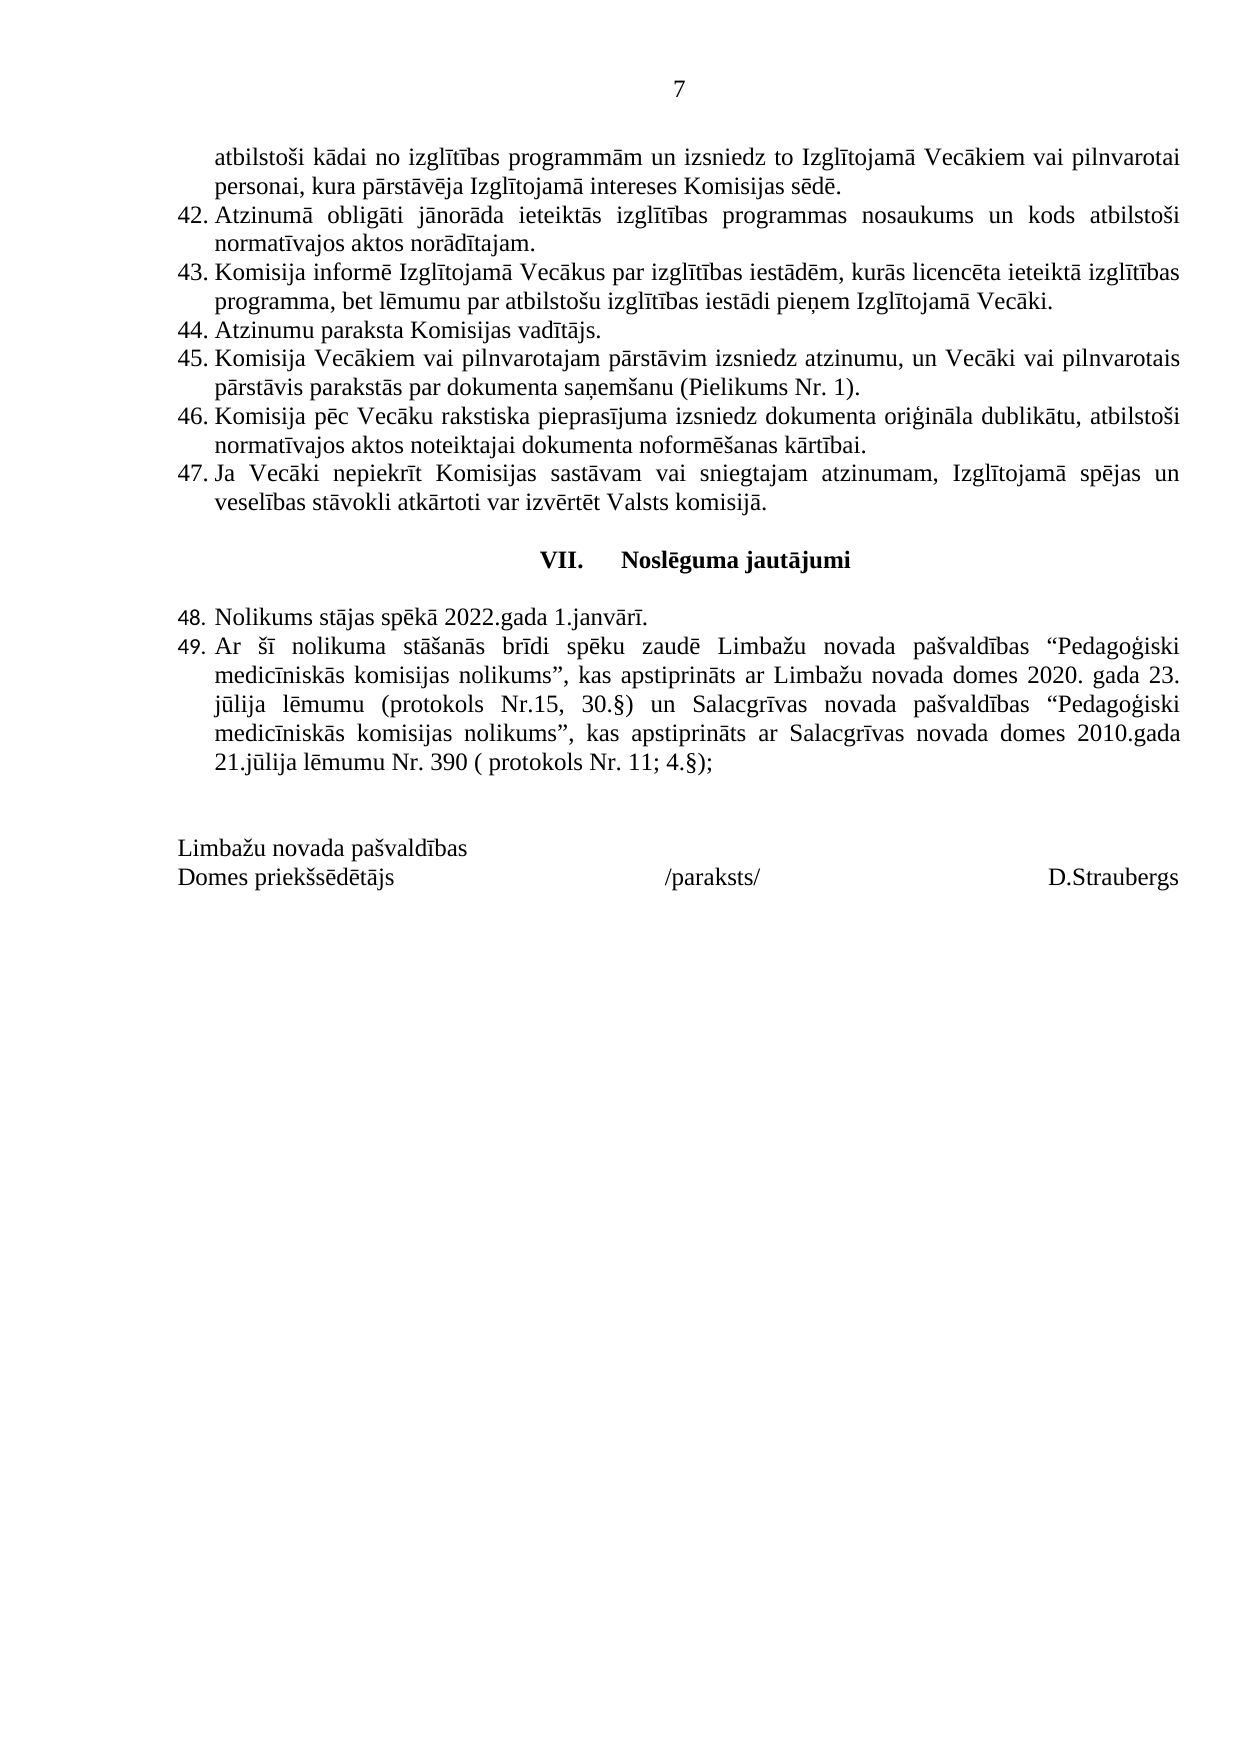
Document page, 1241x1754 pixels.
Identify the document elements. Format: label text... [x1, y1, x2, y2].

list Ar šī nolikuma stāšanās brīdi spēku zaudē Limbažu novada pašvaldības “Pedagoģiski medicīniskās komisijas nolikums”, kas apstiprināts ar Limbažu novada domes 2020. gada 23. jūlija lēmumu (protokols Nr.15, 30.§) un Salacgrīvas novada pašvaldības “Pedagoģiski medicīniskās komisijas nolikums”, kas apstiprināts ar Salacgrīvas novada domes 2010.gada 21.jūlija lēmumu Nr. 390 ( protokols Nr. 11; 4.§); [177, 631, 1181, 775]
list Nolikums stājas spēkā 2022.gada 1.janvārī. [177, 602, 1181, 631]
list Komisija Vecākiem vai pilnvarotajam pārstāvim izsniedz atzinumu, un Vecāki vai pilnvarotais pārstāvis parakstās par dokumenta saņemšanu (Pielikums Nr. 1). [177, 343, 1181, 401]
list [177, 142, 1181, 200]
text Limbažu novada pašvaldības [177, 833, 1181, 862]
list Atzinumu paraksta Komisijas vadītājs. [177, 315, 1181, 343]
list Ja Vecāki nepiekrīt Komisijas sastāvam vai sniegtajam atzinumam, Izglītojamā spējas un veselības stāvokli atkārtoti var izvērtēt Valsts komisijā. [177, 458, 1181, 516]
list Komisija informē Izglītojamā Vecākus par izglītības iestādēm, kurās licencēta ieteiktā izglītības programma, bet lēmumu par atbilstošu izglītības iestādi pieņem Izglītojamā Vecāki. [177, 257, 1181, 315]
list Noslēguma jautājumi [208, 545, 1225, 573]
list Komisija pēc Vecāku rakstiska pieprasījuma izsniedz dokumenta oriģināla dublikātu, atbilstoši normatīvajos aktos noteiktajai dokumenta noformēšanas kārtībai. [177, 401, 1181, 458]
text Domes priekšsēdētājs /paraksts/ D.Straubergs [177, 862, 1181, 890]
list Atzinumā obligāti jānorāda ieteiktās izglītības programmas nosaukums un kods atbilstoši normatīvajos aktos norādītajam. [177, 200, 1181, 257]
